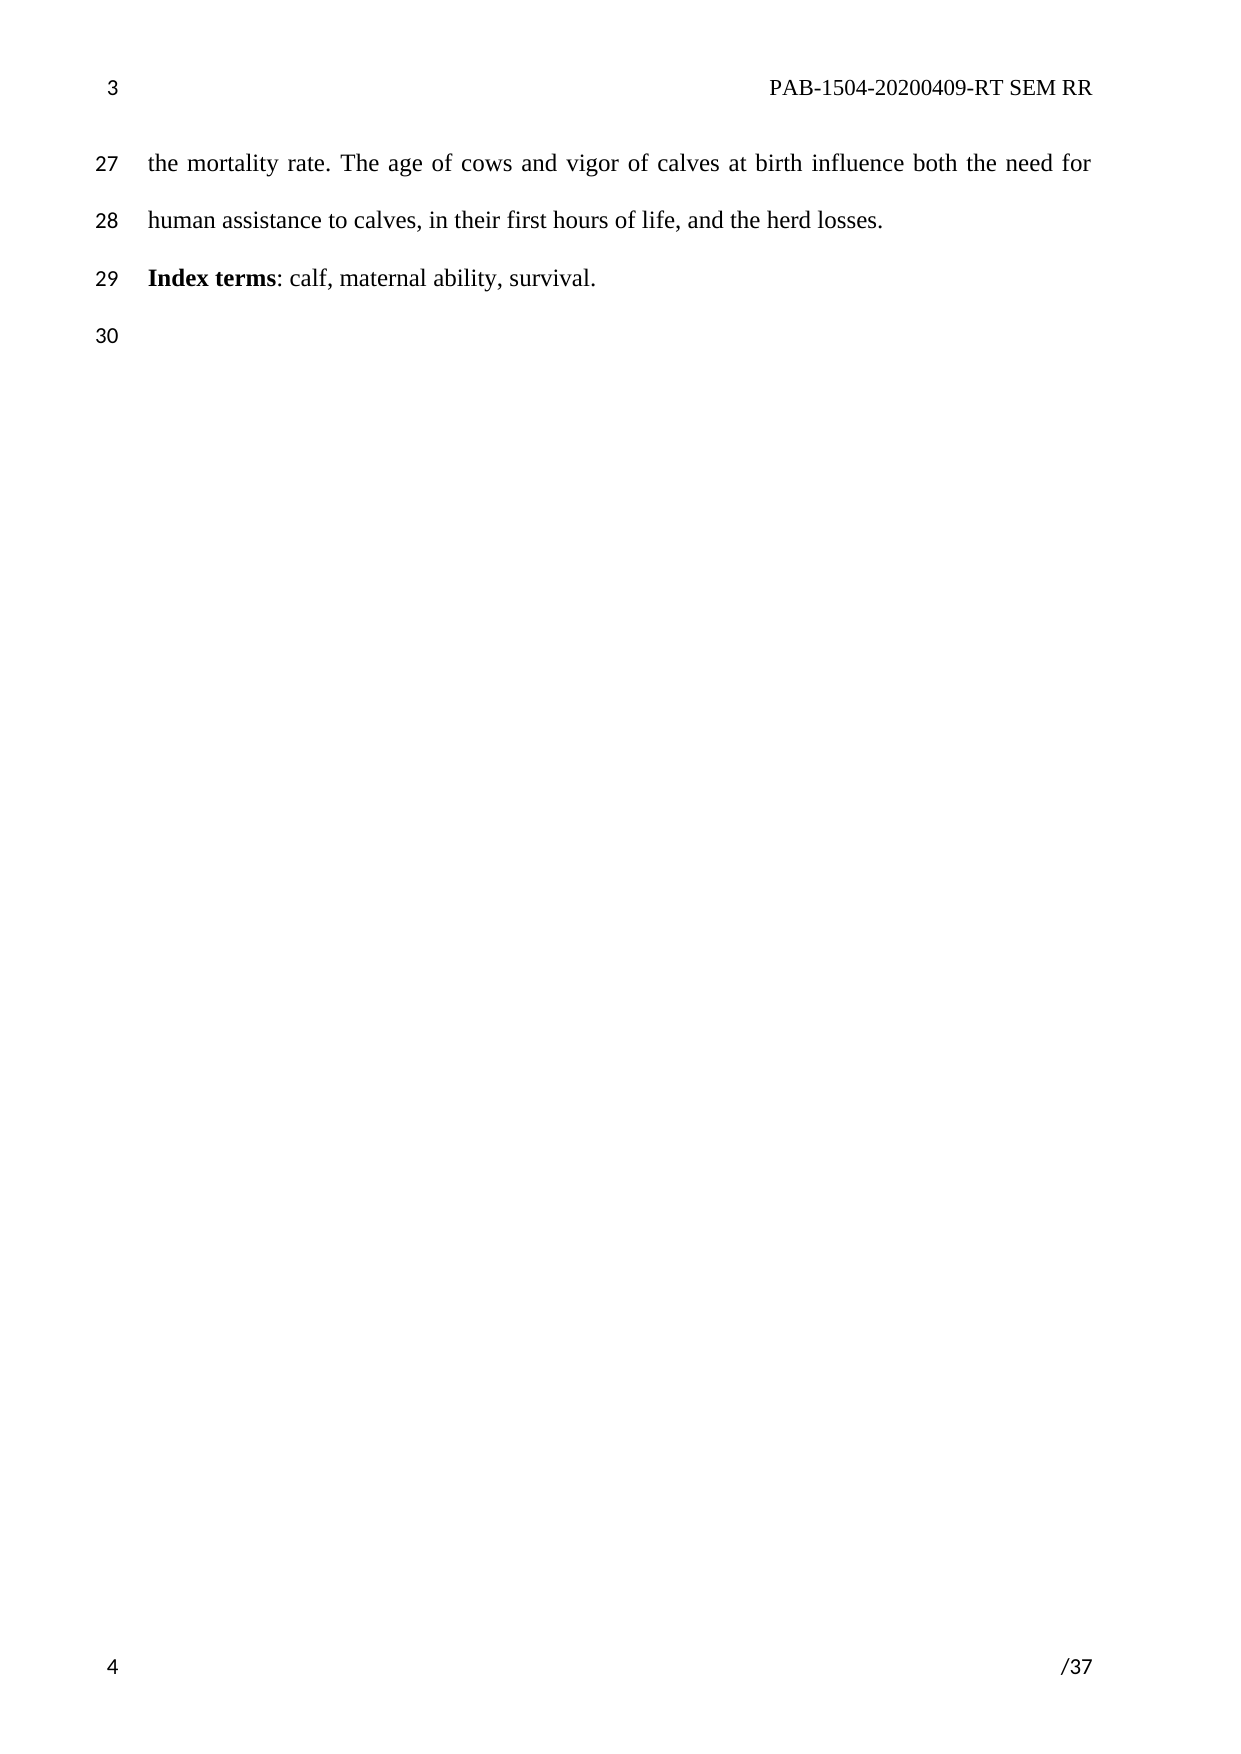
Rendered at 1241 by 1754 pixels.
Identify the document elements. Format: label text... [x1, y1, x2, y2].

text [148, 148, 1092, 234]
text Index terms: calf, maternal ability, survival. [148, 263, 1092, 291]
